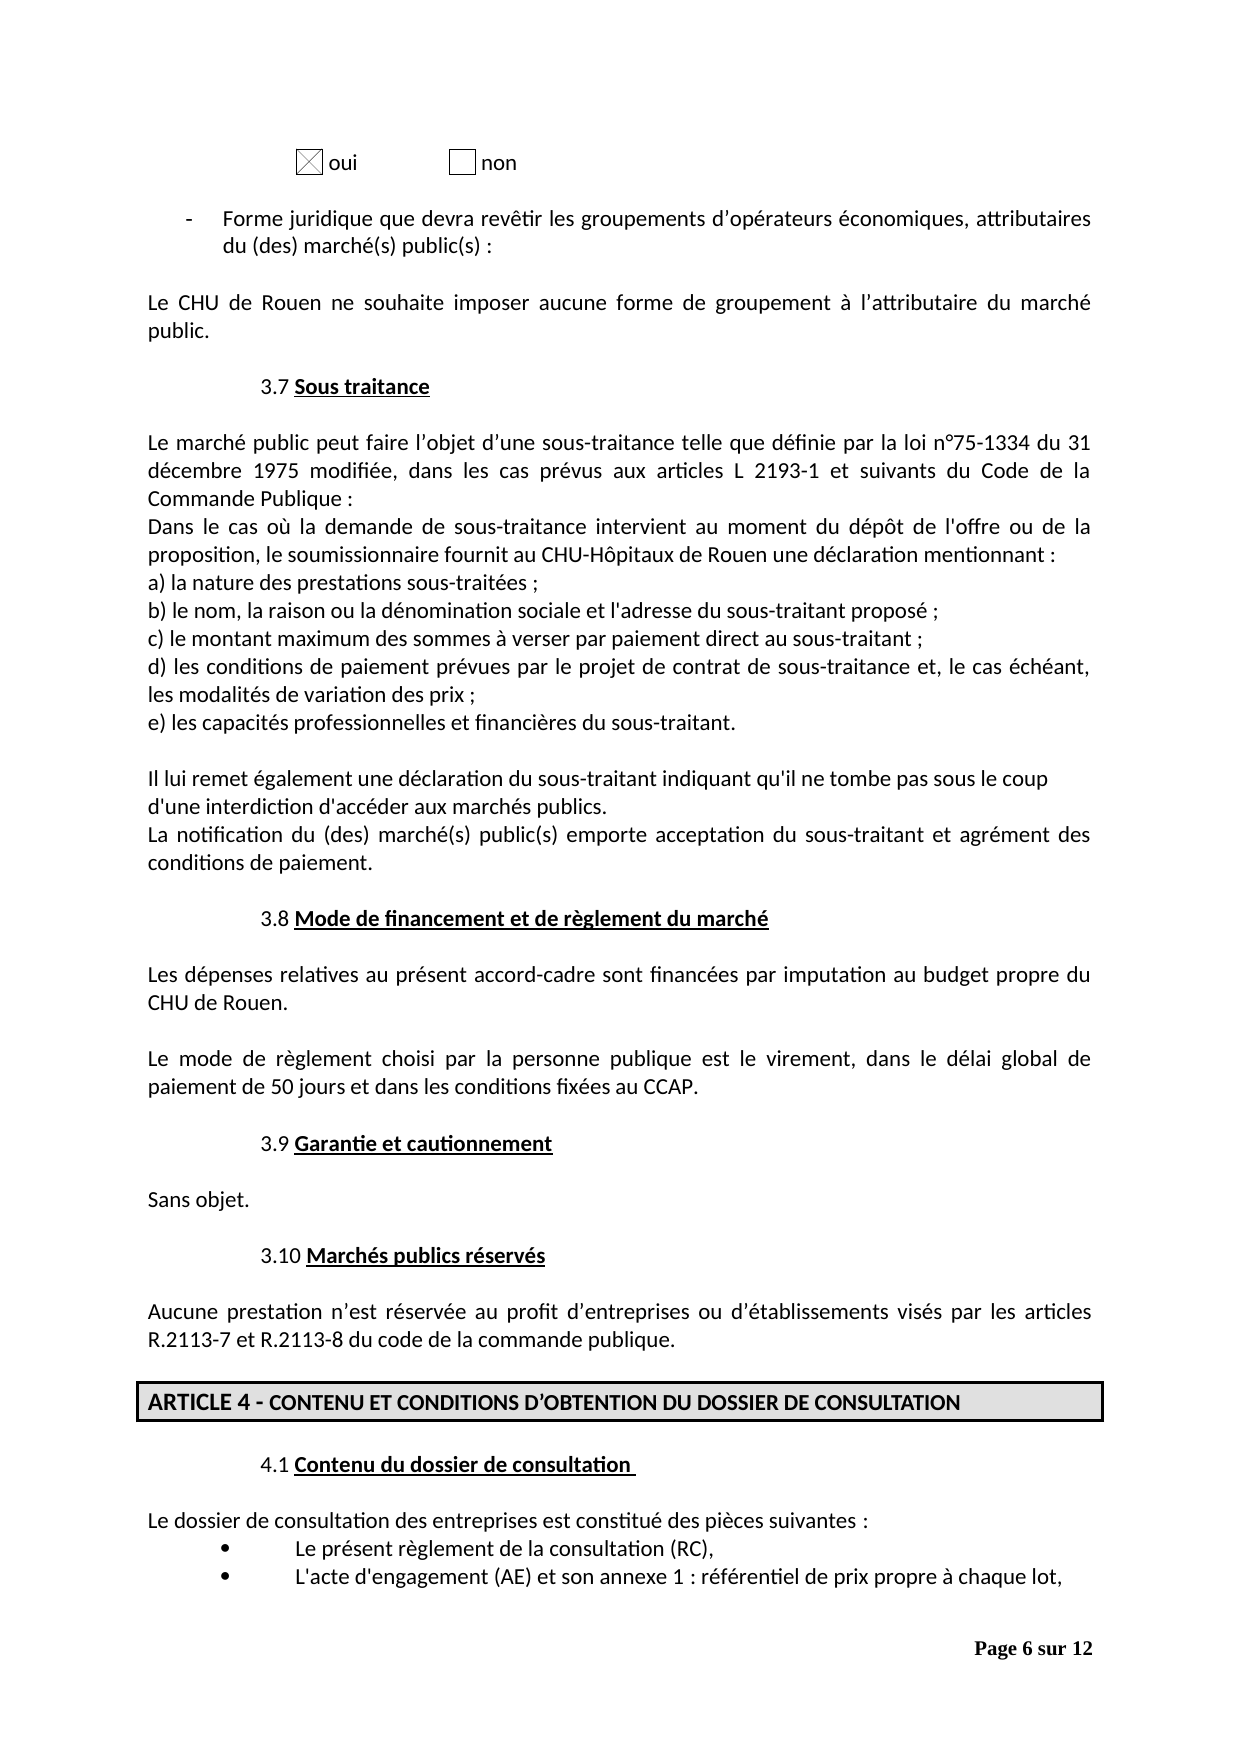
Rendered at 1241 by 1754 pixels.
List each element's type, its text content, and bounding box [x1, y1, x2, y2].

text Aucune prestation n’est réservée au profit d’entreprises ou d’établissements visés par les articles R.2113-7 et R.2113-8 du code de la commande publique. [148, 1297, 1093, 1353]
text Le mode de règlement choisi par la personne publique est le virement, dans le délai global de paiement de 50 jours et dans les conditions fixées au CCAP. [148, 1044, 1093, 1100]
text Le CHU de Rouen ne souhaite imposer aucune forme de groupement à l’attributaire du marché public. [148, 288, 1093, 344]
text oui non [204, 148, 1093, 176]
text e) les capacités professionnelles et financières du sous-traitant. [148, 708, 1093, 736]
subtitle Sous traitance [260, 372, 1093, 400]
text Les dépenses relatives au présent accord-cadre sont financées par imputation au budget propre du CHU de Rouen. [148, 960, 1093, 1016]
subtitle Mode de financement et de règlement du marché [260, 904, 1093, 932]
subtitle Contenu du dossier de consultation [260, 1450, 1093, 1478]
text b) le nom, la raison ou la dénomination sociale et l'adresse du sous-traitant proposé ; [148, 596, 1093, 624]
subtitle Marchés publics réservés [260, 1241, 1093, 1269]
list L'acte d'engagement (AE) et son annexe 1 : référentiel de prix propre à chaque lot, [221, 1562, 1093, 1590]
text Sans objet. [148, 1185, 1093, 1213]
text Le dossier de consultation des entreprises est constitué des pièces suivantes : [148, 1506, 1093, 1534]
text c) le montant maximum des sommes à verser par paiement direct au sous-traitant ; [148, 624, 1093, 652]
list Le présent règlement de la consultation (RC), [221, 1534, 1093, 1562]
list Forme juridique que devra revêtir les groupements d’opérateurs économiques, attributaires du (des) marché(s) public(s) : [185, 204, 1093, 260]
text Dans le cas où la demande de sous-traitance intervient au moment du dépôt de l'offre ou de la proposition, le soumissionnaire fournit au CHU-Hôpitaux de Rouen une déclaration mentionnant : [148, 512, 1093, 568]
text La notification du (des) marché(s) public(s) emporte acceptation du sous-traitant et agrément des conditions de paiement. [148, 820, 1093, 876]
subtitle Garantie et cautionnement [260, 1129, 1093, 1157]
text a) la nature des prestations sous-traitées ; [148, 568, 1093, 596]
text d) les conditions de paiement prévues par le projet de contrat de sous-traitance et, le cas échéant, les modalités de variation des prix ; [148, 652, 1093, 708]
subtitle CONTENU ET CONDITIONS D’OBTENTION DU DOSSIER DE CONSULTATION [139, 1384, 1101, 1419]
text Il lui remet également une déclaration du sous-traitant indiquant qu'il ne tombe pas sous le coup d'une interdiction d'accéder aux marchés publics. [148, 764, 1093, 820]
text Le marché public peut faire l’objet d’une sous-traitance telle que définie par la loi n°75-1334 du 31 décembre 1975 modifiée, dans les cas prévus aux articles L 2193-1 et suivants du Code de la Commande Publique : [148, 428, 1093, 512]
